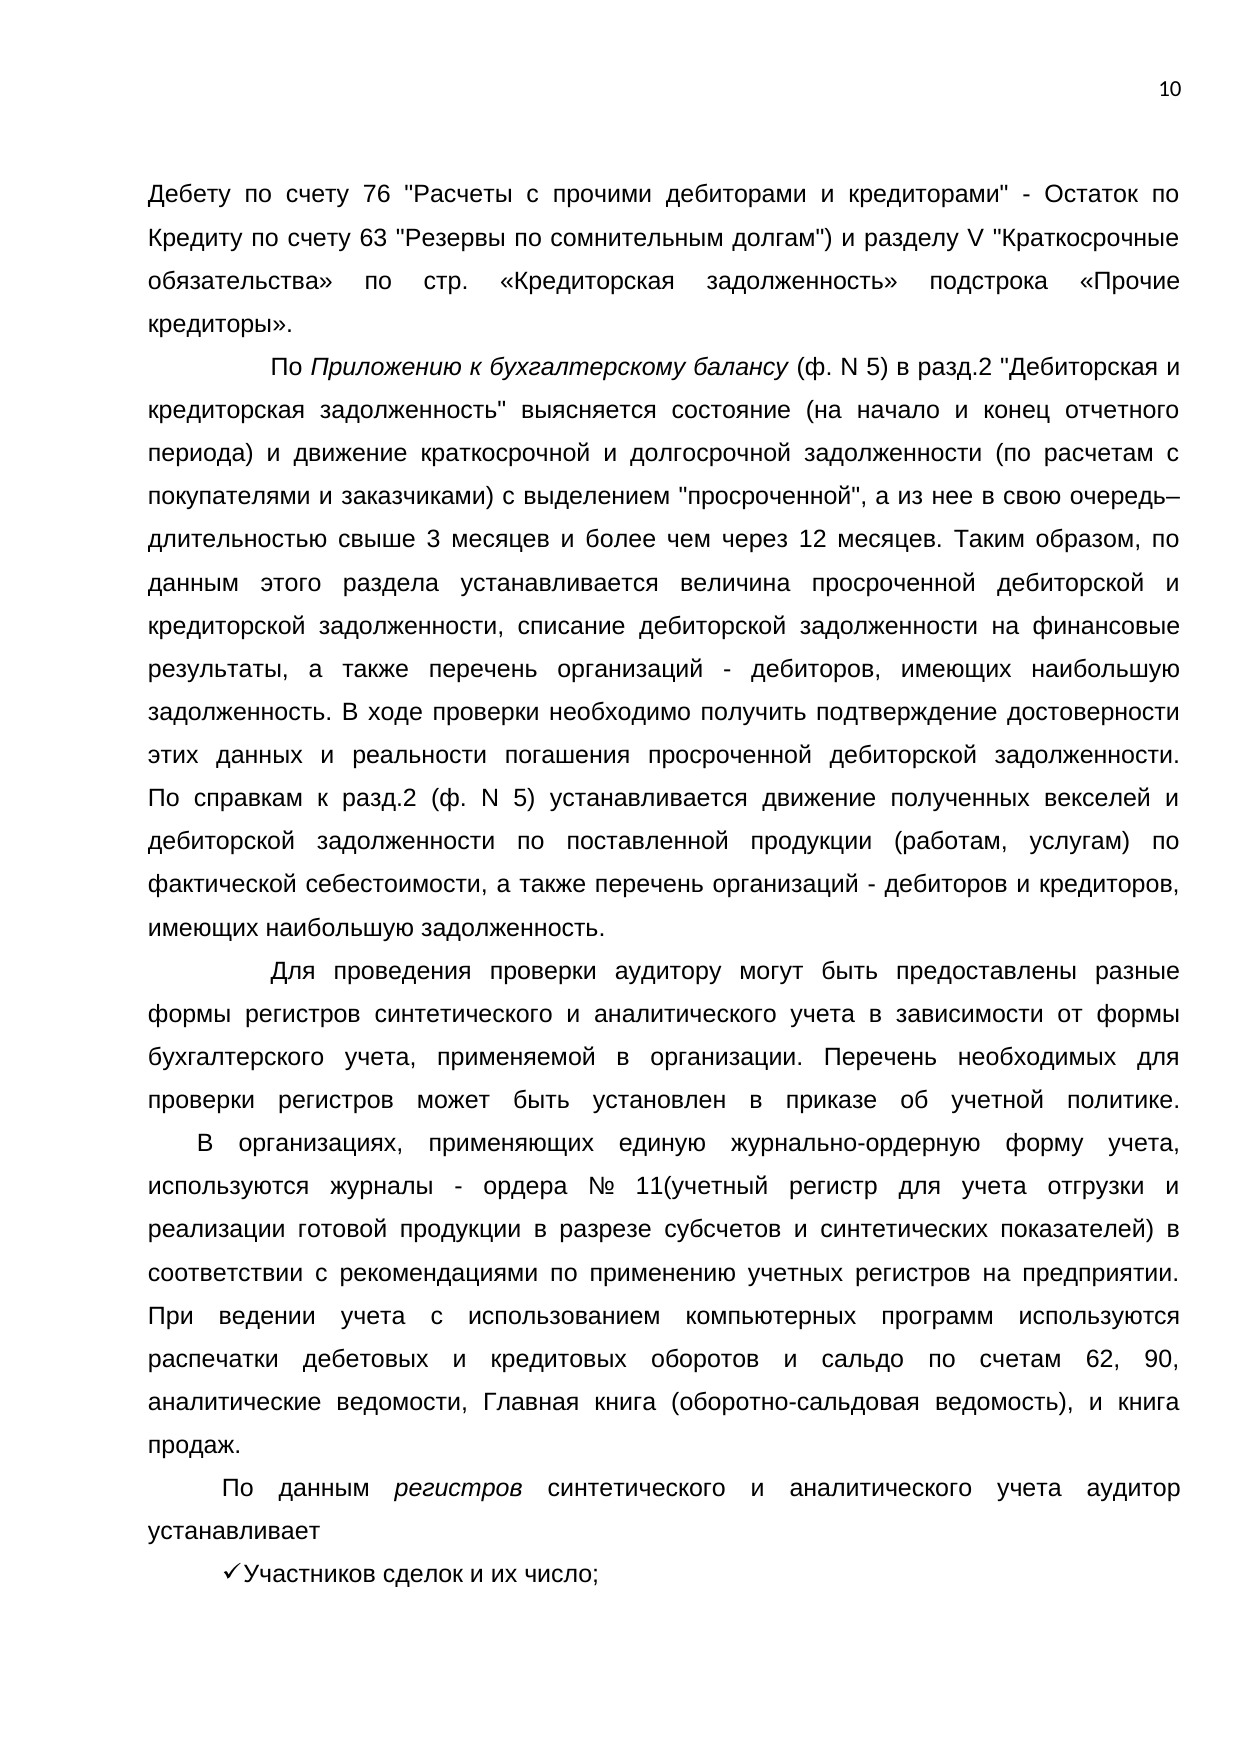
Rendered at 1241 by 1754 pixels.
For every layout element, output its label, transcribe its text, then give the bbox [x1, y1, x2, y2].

text По данным регистров синтетического и аналитического учета аудитор устанавливает [148, 1473, 1181, 1545]
text По Приложению к бухгалтерскому балансу (ф. N 5) в разд.2 "Дебиторская и кредиторская задолженность" выясняется состояние (на начало и конец отчетного периода) и движение краткосрочной и долгосрочной задолженности (по расчетам с покупателями и заказчиками) с выделением "просроченной", а из нее в свою очередь– длительностью свыше 3 месяцев и более чем через 12 месяцев. Таким образом, по данным этого раздела устанавливается величина просроченной дебиторской и кредиторской задолженности, списание дебиторской задолженности на финансовые результаты, а также перечень организаций - дебиторов, имеющих наибольшую задолженность. В ходе проверки необходимо получить подтверждение достоверности этих данных и реальности погашения просроченной дебиторской задолженности. По справкам к разд.2 (ф. N 5) устанавливается движение полученных векселей и дебиторской задолженности по поставленной продукции (работам, услугам) по фактической себестоимости, а также перечень организаций - дебиторов и кредиторов, имеющих наибольшую задолженность. [148, 352, 1181, 941]
list Участников сделок и их число; [148, 1559, 1181, 1588]
text Для проведения проверки аудитору могут быть предоставлены разные формы регистров синтетического и аналитического учета в зависимости от формы бухгалтерского учета, применяемой в организации. Перечень необходимых для проверки регистров может быть установлен в приказе об учетной политике. В организациях, применяющих единую журнально-ордерную форму учета, используются журналы - ордера № 11(учетный регистр для учета отгрузки и реализации готовой продукции в разрезе субсчетов и синтетических показателей) в соответствии с рекомендациями по применению учетных регистров на предприятии. При ведении учета с использованием компьютерных программ используются распечатки дебетовых и кредитовых оборотов и сальдо по счетам 62, 90, аналитические ведомости, Главная книга (оборотно-сальдовая ведомость), и книга продаж. [148, 956, 1181, 1459]
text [148, 179, 1181, 338]
